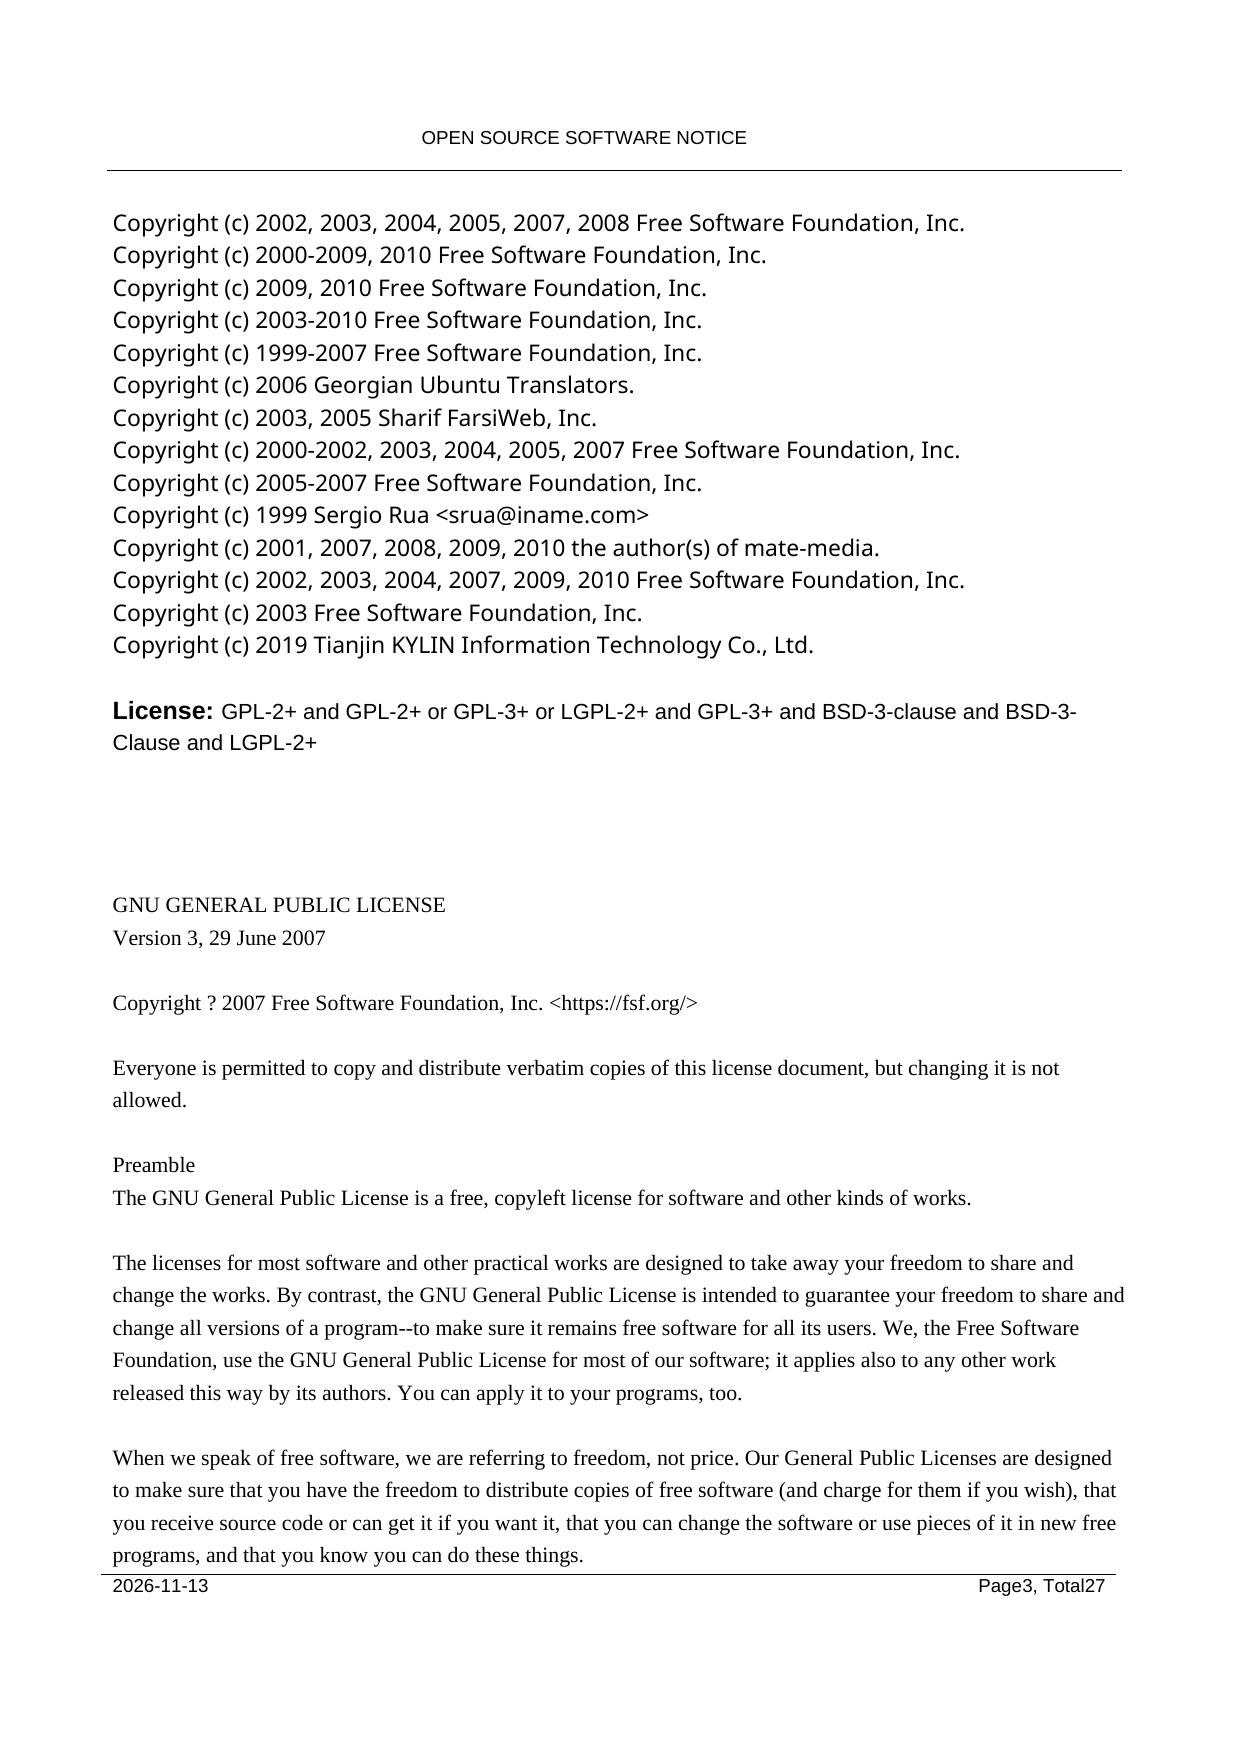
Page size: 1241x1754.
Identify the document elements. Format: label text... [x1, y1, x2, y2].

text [112, 206, 1128, 694]
text License: GPL-2+ and GPL-2+ or GPL-3+ or LGPL-2+ and GPL-3+ and BSD-3-clause and BSD-3-Clause and LGPL-2+ [112, 694, 1128, 759]
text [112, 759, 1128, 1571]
